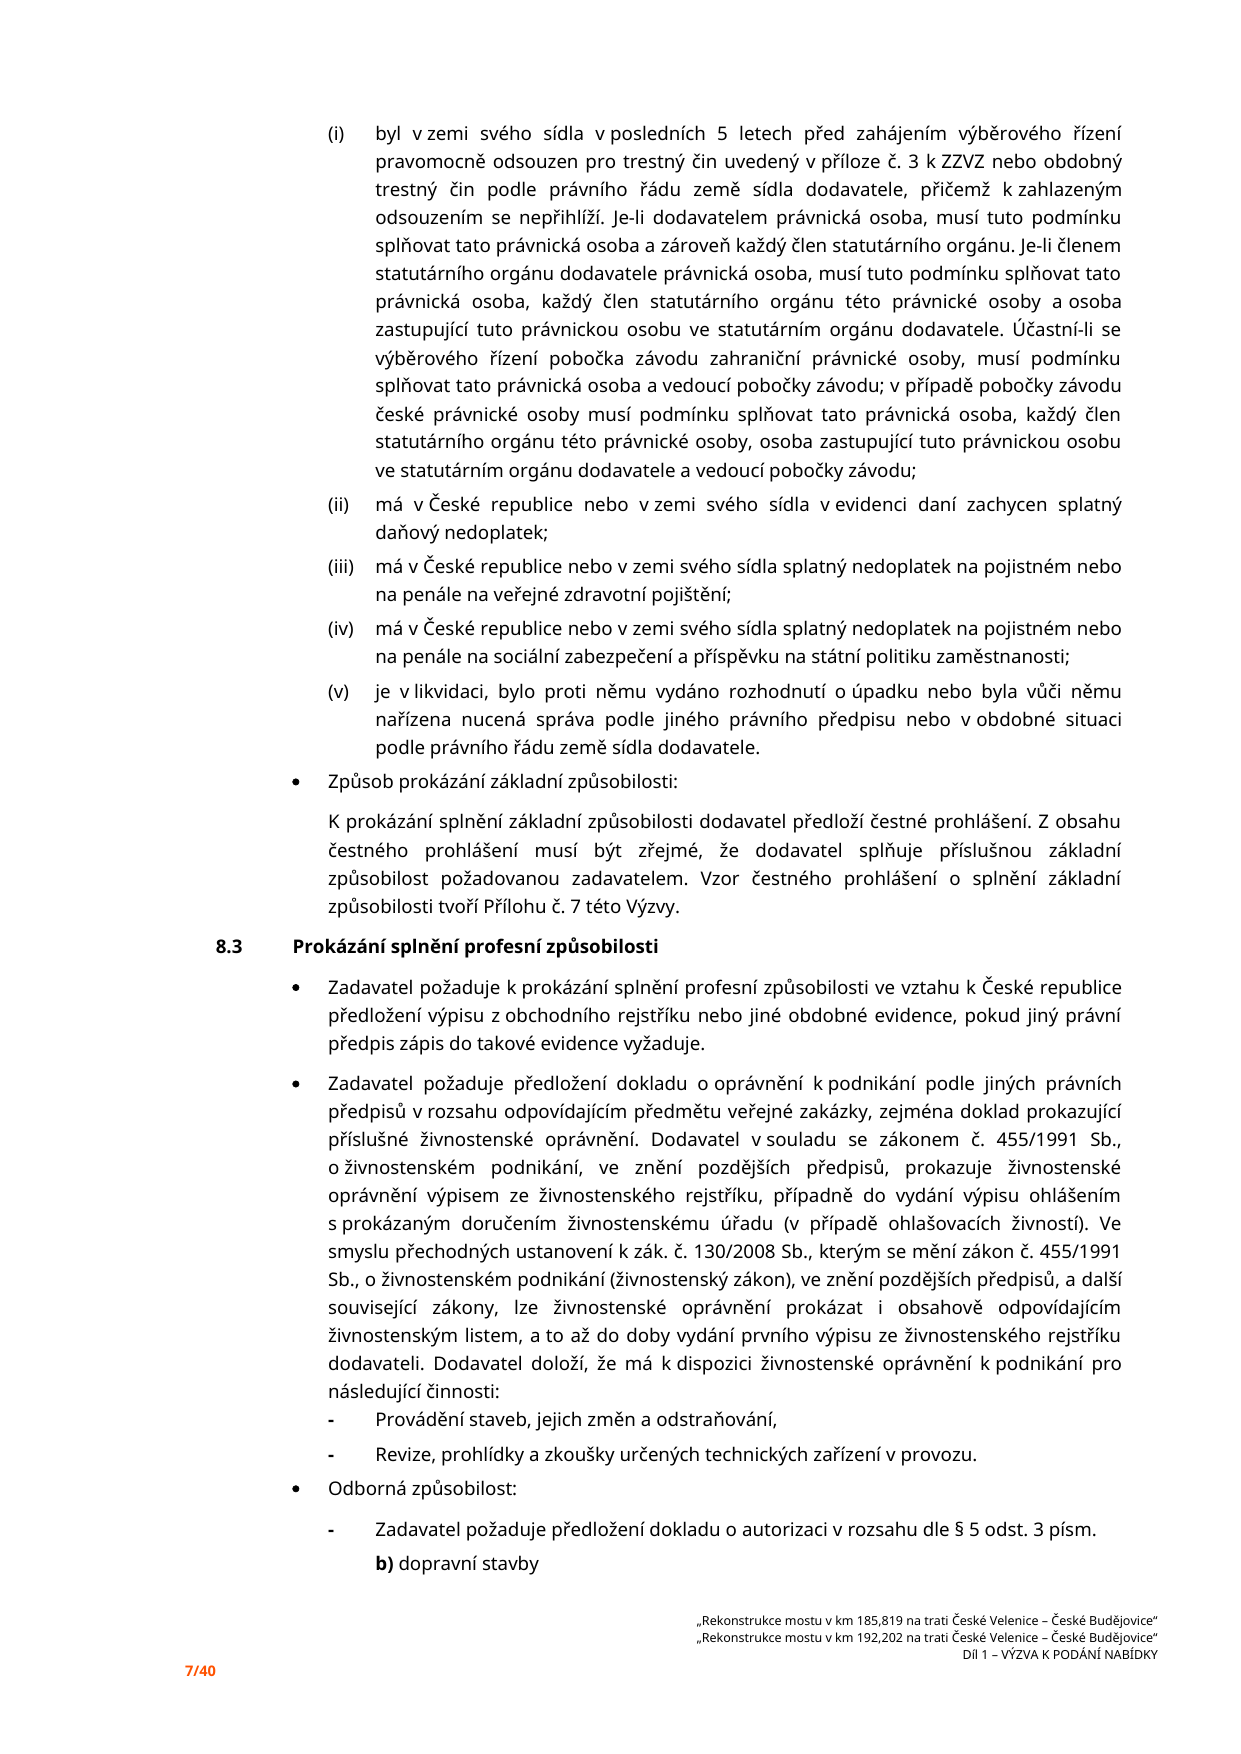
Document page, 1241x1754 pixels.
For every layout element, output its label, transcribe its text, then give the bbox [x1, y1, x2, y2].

text má v České republice nebo v zemi svého sídla v evidenci daní zachycen splatný daňový nedoplatek; [328, 491, 1122, 545]
text Zadavatel požaduje k prokázání splnění profesní způsobilosti ve vztahu k České republice předložení výpisu z obchodního rejstříku nebo jiné obdobné evidence, pokud jiný právní předpis zápis do takové evidence vyžaduje. [292, 974, 1122, 1056]
text má v České republice nebo v zemi svého sídla splatný nedoplatek na pojistném nebo na penále na sociální zabezpečení a příspěvku na státní politiku zaměstnanosti; [328, 616, 1122, 669]
text K prokázání splnění základní způsobilosti dodavatel předloží čestné prohlášení. Z obsahu čestného prohlášení musí být zřejmé, že dodavatel splňuje příslušnou základní způsobilost požadovanou zadavatelem. Vzor čestného prohlášení o splnění základní způsobilosti tvoří Přílohu č. 7 této Výzvy. [328, 809, 1122, 918]
text Odborná způsobilost: [292, 1475, 1122, 1501]
text Revize, prohlídky a zkoušky určených technických zařízení v provozu. [328, 1441, 1122, 1467]
text je v likvidaci, bylo proti němu vydáno rozhodnutí o úpadku nebo byla vůči němu nařízena nucená správa podle jiného právního předpisu nebo v obdobné situaci podle právního řádu země sídla dodavatele. [328, 678, 1122, 759]
list b) dopravní stavby [339, 1550, 1122, 1576]
text byl v zemi svého sídla v posledních 5 letech před zahájením výběrového řízení pravomocně odsouzen pro trestný čin uvedený v příloze č. 3 k ZZVZ nebo obdobný trestný čin podle právního řádu země sídla dodavatele, přičemž k zahlazeným odsouzením se nepřihlíží. Je-li dodavatelem právnická osoba, musí tuto podmínku splňovat tato právnická osoba a zároveň každý člen statutárního orgánu. Je-li členem statutárního orgánu dodavatele právnická osoba, musí tuto podmínku splňovat tato právnická osoba, každý člen statutárního orgánu této právnické osoby a osoba zastupující tuto právnickou osobu ve statutárním orgánu dodavatele. Účastní-li se výběrového řízení pobočka závodu zahraniční právnické osoby, musí podmínku splňovat tato právnická osoba a vedoucí pobočky závodu; v případě pobočky závodu české právnické osoby musí podmínku splňovat tato právnická osoba, každý člen statutárního orgánu této právnické osoby, osoba zastupující tuto právnickou osobu ve statutárním orgánu dodavatele a vedoucí pobočky závodu; [328, 121, 1122, 482]
text Způsob prokázání základní způsobilosti: [292, 768, 1122, 794]
text má v České republice nebo v zemi svého sídla splatný nedoplatek na pojistném nebo na penále na veřejné zdravotní pojištění; [328, 553, 1122, 607]
text Prokázání splnění profesní způsobilosti [216, 933, 1122, 959]
text Provádění staveb, jejich změn a odstraňování, [328, 1407, 1122, 1432]
text Zadavatel požaduje předložení dokladu o autorizaci v rozsahu dle § 5 odst. 3 písm. [328, 1516, 1122, 1541]
text Zadavatel požaduje předložení dokladu o oprávnění k podnikání podle jiných právních předpisů v rozsahu odpovídajícím předmětu veřejné zakázky, zejména doklad prokazující příslušné živnostenské oprávnění. Dodavatel v souladu se zákonem č. 455/1991 Sb., o živnostenském podnikání, ve znění pozdějších předpisů, prokazuje živnostenské oprávnění výpisem ze živnostenského rejstříku, případně do vydání výpisu ohlášením s prokázaným doručením živnostenskému úřadu (v případě ohlašovacích živností). Ve smyslu přechodných ustanovení k zák. č. 130/2008 Sb., kterým se mění zákon č. 455/1991 Sb., o živnostenském podnikání (živnostenský zákon), ve znění pozdějších předpisů, a další související zákony, lze živnostenské oprávnění prokázat i obsahově odpovídajícím živnostenským listem, a to až do doby vydání prvního výpisu ze živnostenského rejstříku dodavateli. Dodavatel doloží, že má k dispozici živnostenské oprávnění k podnikání pro následující činnosti: [292, 1071, 1122, 1404]
